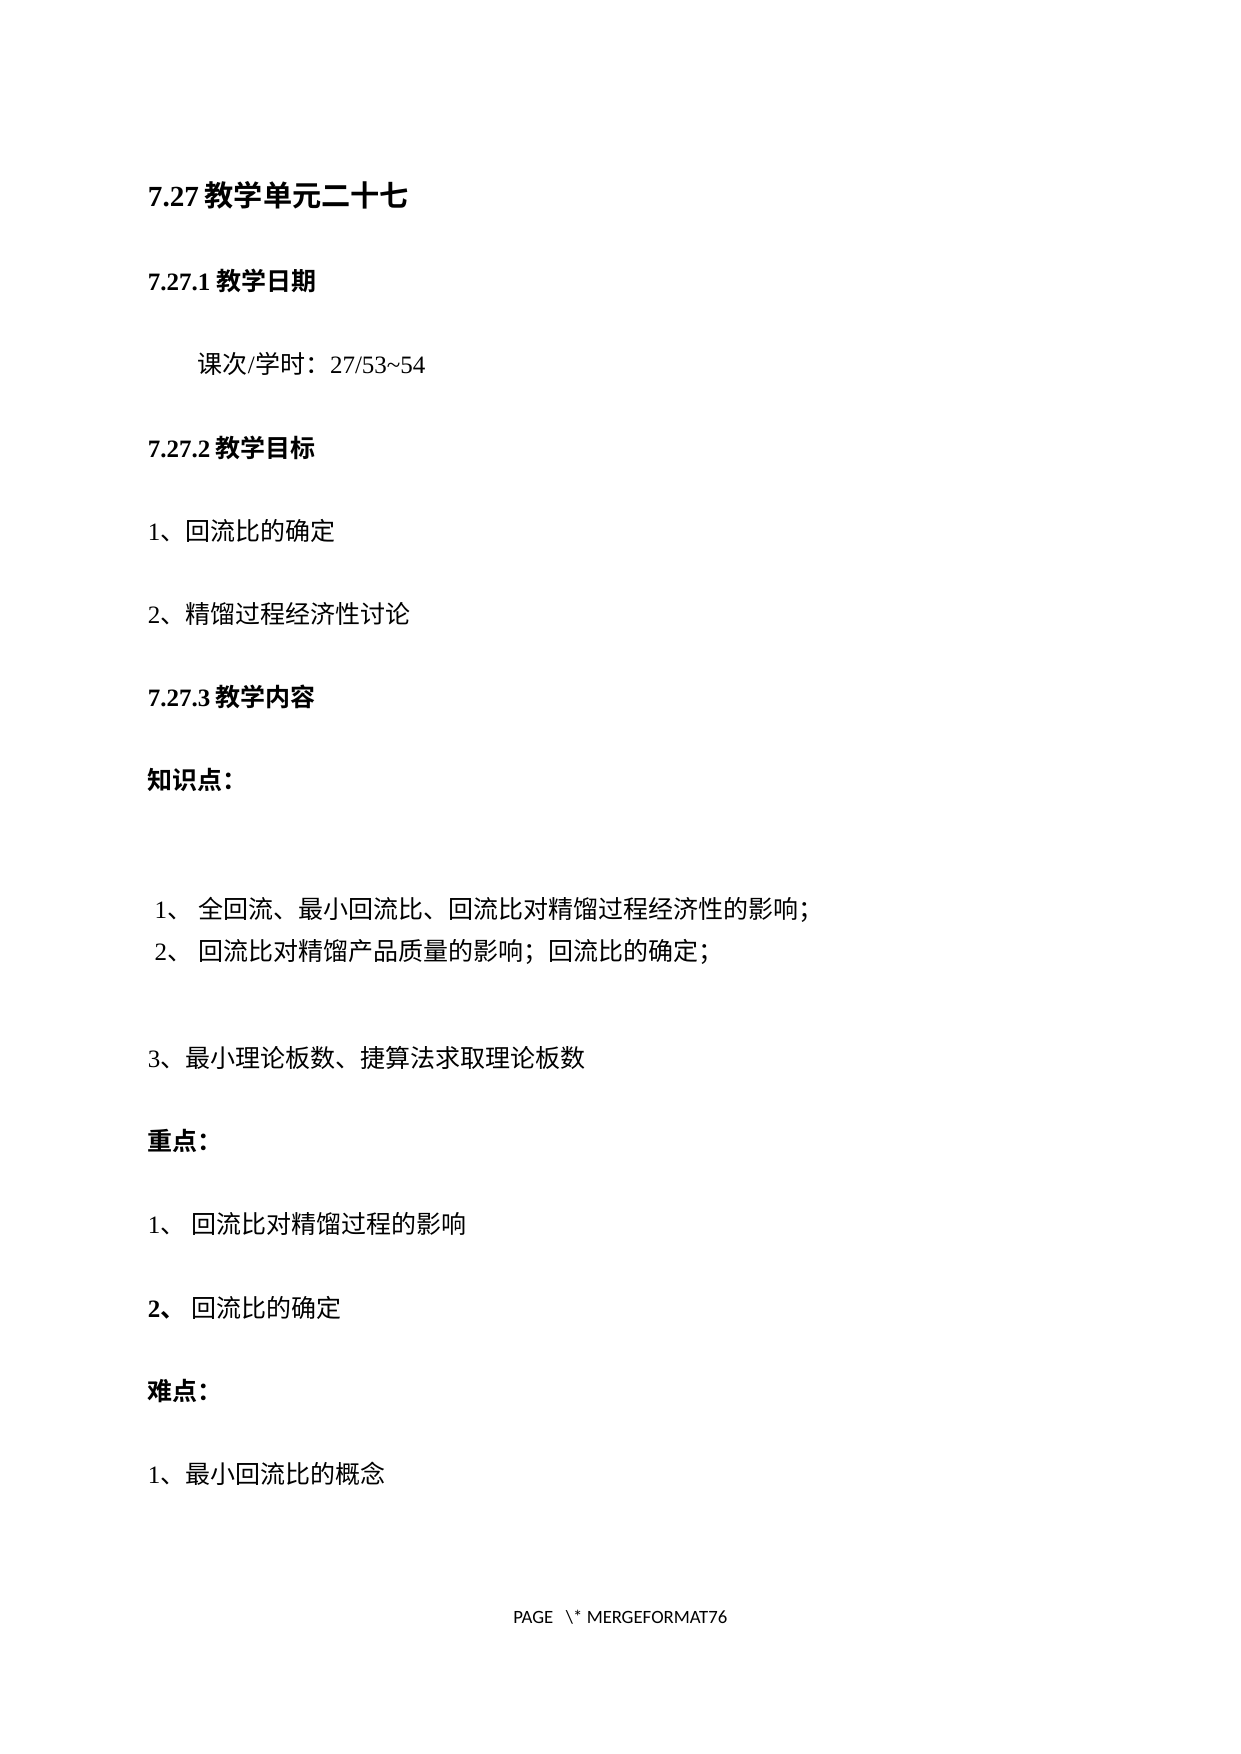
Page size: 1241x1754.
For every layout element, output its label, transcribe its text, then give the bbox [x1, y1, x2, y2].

list 回流比对精馏过程的影响 [148, 1191, 1092, 1256]
text 1、最小回流比的概念 [148, 1440, 1092, 1505]
subtitle 7.27.3教学内容 [148, 663, 1092, 728]
list 回流比的确定 [148, 1274, 1092, 1339]
text 重点： [148, 1107, 1092, 1172]
subtitle 7.27.1 教学日期 [148, 247, 1092, 312]
text 知识点： [148, 746, 1092, 811]
text 2、精馏过程经济性讨论 [148, 580, 1092, 645]
list 回流比对精馏产品质量的影响；回流比的确定； [154, 927, 1099, 969]
text 课次/学时：27/53~54 [148, 331, 1092, 396]
text 1、回流比的确定 [148, 497, 1092, 562]
text 3、最小理论板数、捷算法求取理论板数 [148, 829, 1092, 1089]
subtitle 7.27教学单元二十七 [148, 161, 1092, 226]
list 全回流、最小回流比、回流比对精馏过程经济性的影响； [154, 886, 1099, 927]
text 难点： [148, 1357, 1092, 1422]
subtitle 7.27.2教学目标 [148, 414, 1092, 479]
